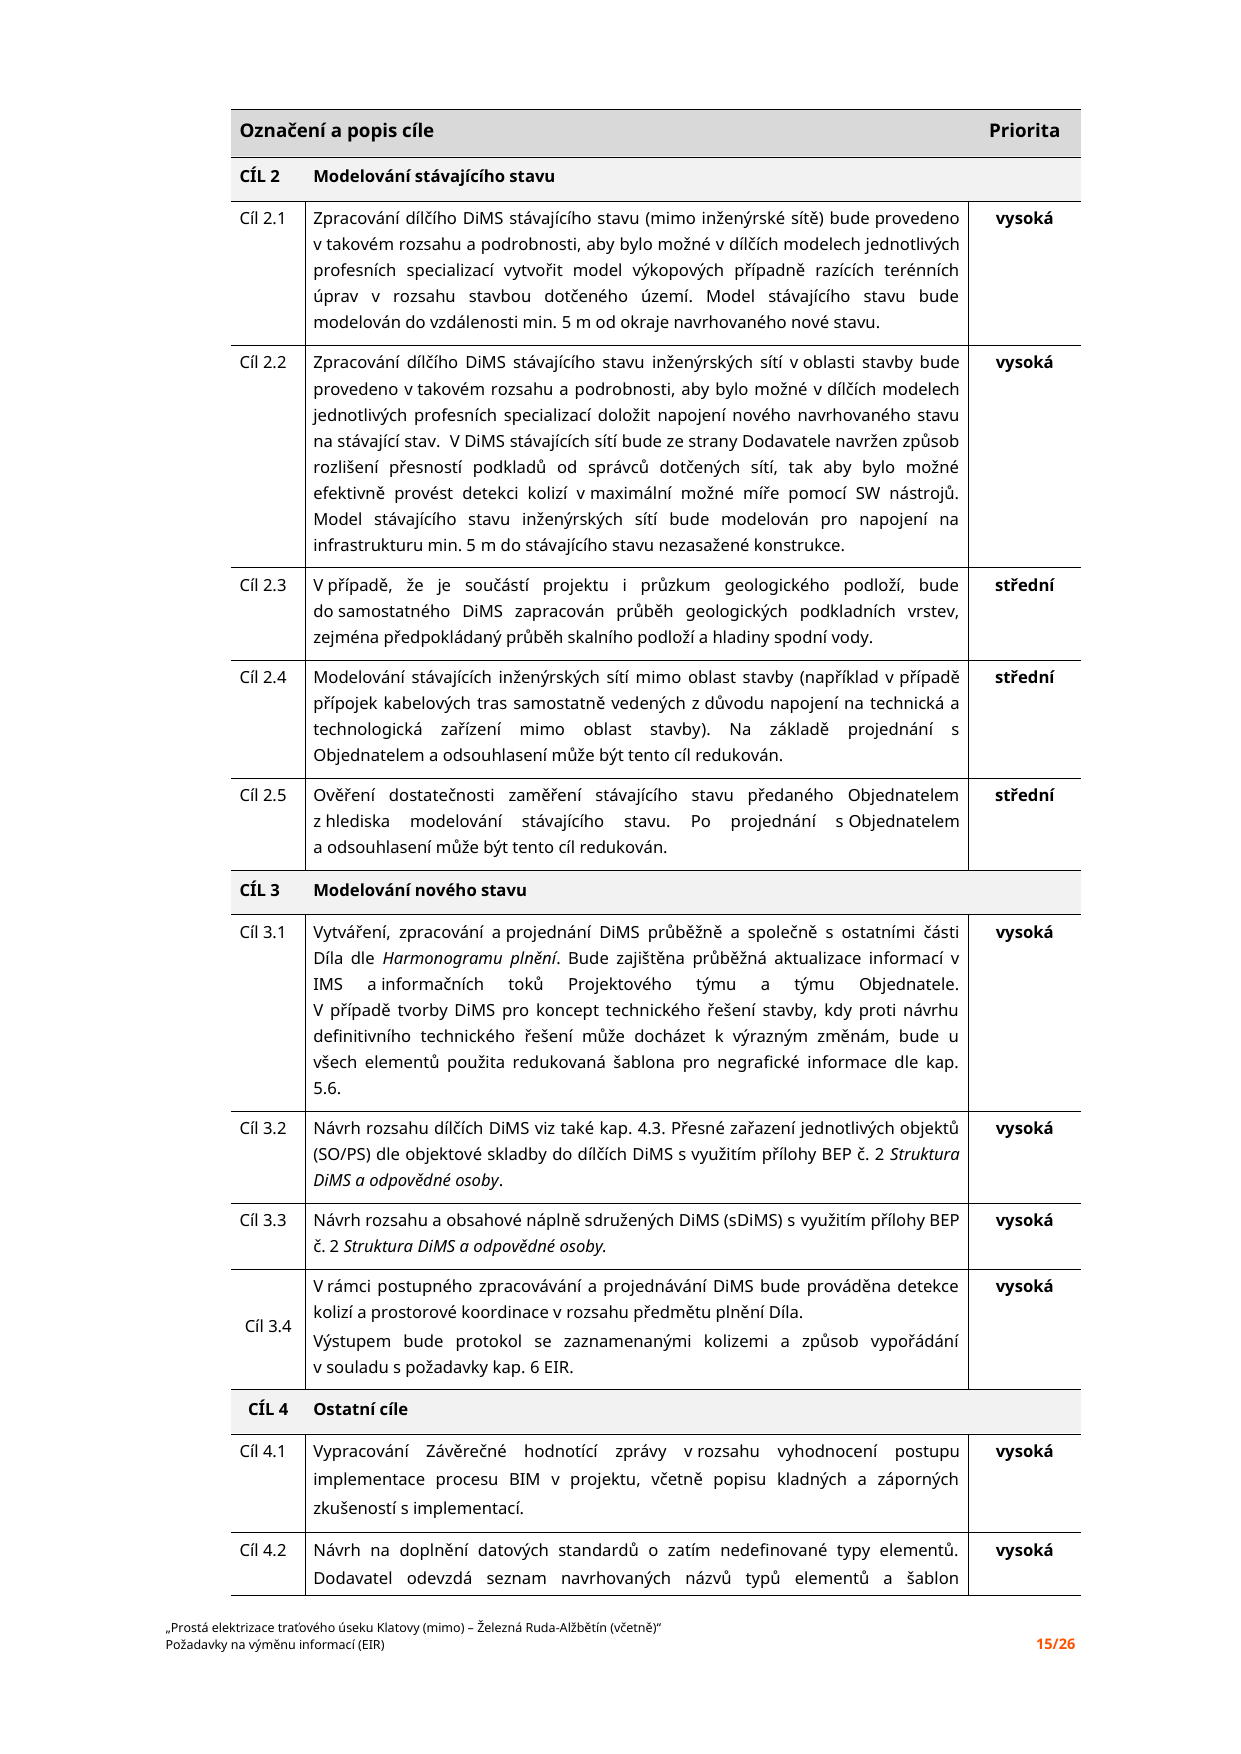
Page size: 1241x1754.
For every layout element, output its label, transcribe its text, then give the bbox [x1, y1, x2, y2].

table_cell Návrh rozsahu a obsahové náplně sdružených DiMS (sDiMS) s využitím přílohy BEP č. 2 Struktura DiMS a odpovědné osoby. [306, 1204, 968, 1269]
table_cell Vypracování Závěrečné hodnotící zprávy v rozsahu vyhodnocení postupu implementace procesu BIM v projektu, včetně popisu kladných a záporných zkušeností s implementací. [306, 1435, 968, 1532]
table_cell Cíl 2.2 [231, 346, 305, 567]
table_cell střední [969, 568, 1081, 659]
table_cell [306, 1533, 968, 1595]
table_cell [968, 158, 1081, 201]
table_cell Vytváření, zpracování a projednání DiMS průběžně a společně s ostatními části Díla dle Harmonogramu plnění. Bude zajištěna průběžná aktualizace informací v IMS a informačních toků Projektového týmu a týmu Objednatele. V případě tvorby DiMS pro koncept technického řešení stavby, kdy proti návrhu definitivního technického řešení může docházet k výrazným změnám, bude u všech elementů použita redukovaná šablona pro negrafické informace dle kap. 5.6. [306, 915, 968, 1111]
table_cell vysoká [969, 1112, 1081, 1203]
table_cell Cíl 3.1 [231, 915, 305, 1111]
table_cell Modelování stávajících inženýrských sítí mimo oblast stavby (například v případě přípojek kabelových tras samostatně vedených z důvodu napojení na technická a technologická zařízení mimo oblast stavby). Na základě projednání s Objednatelem a odsouhlasení může být tento cíl redukován. [306, 661, 968, 778]
table_cell [968, 871, 1081, 914]
table_cell V rámci postupného zpracovávání a projednávání DiMS bude prováděna detekce kolizí a prostorové koordinace v rozsahu předmětu plnění Díla. Výstupem bude protokol se zaznamenanými kolizemi a způsob vypořádání v souladu s požadavky kap. 6 EIR. [306, 1270, 968, 1389]
table_cell Cíl 2.5 [231, 779, 305, 870]
table_cell V případě, že je součástí projektu i průzkum geologického podloží, bude do samostatného DiMS zapracován průběh geologických podkladních vrstev, zejména předpokládaný průběh skalního podloží a hladiny spodní vody. [306, 568, 968, 659]
table_cell Cíl 4.2 [231, 1533, 305, 1595]
table_cell Cíl 2.4 [231, 661, 305, 778]
table_cell vysoká [969, 202, 1081, 345]
table_cell vysoká [969, 1533, 1081, 1595]
table_cell Cíl 3.3 [231, 1204, 305, 1269]
table_cell vysoká [969, 915, 1081, 1111]
table_cell Cíl 2.3 [231, 568, 305, 659]
table_cell vysoká [969, 346, 1081, 567]
table_cell Ostatní cíle [305, 1390, 968, 1433]
table_cell Modelování stávajícího stavu [305, 158, 968, 201]
table_cell Návrh rozsahu dílčích DiMS viz také kap. 4.3. Přesné zařazení jednotlivých objektů (SO/PS) dle objektové skladby do dílčích DiMS s využitím přílohy BEP č. 2 Struktura DiMS a odpovědné osoby. [306, 1112, 968, 1203]
table_cell Cíl 3.4 [231, 1270, 305, 1389]
table_cell CÍL 4 [231, 1390, 305, 1433]
table_cell CÍL 2 [231, 158, 305, 201]
table_cell Cíl 2.1 [231, 202, 305, 345]
table_cell Cíl 4.1 [231, 1435, 305, 1532]
table_cell vysoká [969, 1270, 1081, 1389]
table_header Označení a popis cíle [231, 110, 968, 156]
table_cell Zpracování dílčího DiMS stávajícího stavu inženýrských sítí v oblasti stavby bude provedeno v takovém rozsahu a podrobnosti, aby bylo možné v dílčích modelech jednotlivých profesních specializací doložit napojení nového navrhovaného stavu na stávající stav. V DiMS stávajících sítí bude ze strany Dodavatele navržen způsob rozlišení přesností podkladů od správců dotčených sítí, tak aby bylo možné efektivně provést detekci kolizí v maximální možné míře pomocí SW nástrojů. Model stávajícího stavu inženýrských sítí bude modelován pro napojení na infrastrukturu min. 5 m do stávajícího stavu nezasažené konstrukce. [306, 346, 968, 567]
table_cell Modelování nového stavu [305, 871, 968, 914]
table_cell CÍL 3 [231, 871, 305, 914]
table_cell [968, 1390, 1081, 1433]
table_cell vysoká [969, 1435, 1081, 1532]
table_cell Cíl 3.2 [231, 1112, 305, 1203]
table_cell střední [969, 661, 1081, 778]
table_cell Ověření dostatečnosti zaměření stávajícího stavu předaného Objednatelem z hlediska modelování stávajícího stavu. Po projednání s Objednatelem a odsouhlasení může být tento cíl redukován. [306, 779, 968, 870]
table_cell vysoká [969, 1204, 1081, 1269]
table_cell střední [969, 779, 1081, 870]
table_header Priorita [968, 110, 1081, 156]
table_cell Zpracování dílčího DiMS stávajícího stavu (mimo inženýrské sítě) bude provedeno v takovém rozsahu a podrobnosti, aby bylo možné v dílčích modelech jednotlivých profesních specializací vytvořit model výkopových případně razících terénních úprav v rozsahu stavbou dotčeného území. Model stávajícího stavu bude modelován do vzdálenosti min. 5 m od okraje navrhovaného nové stavu. [306, 202, 968, 345]
